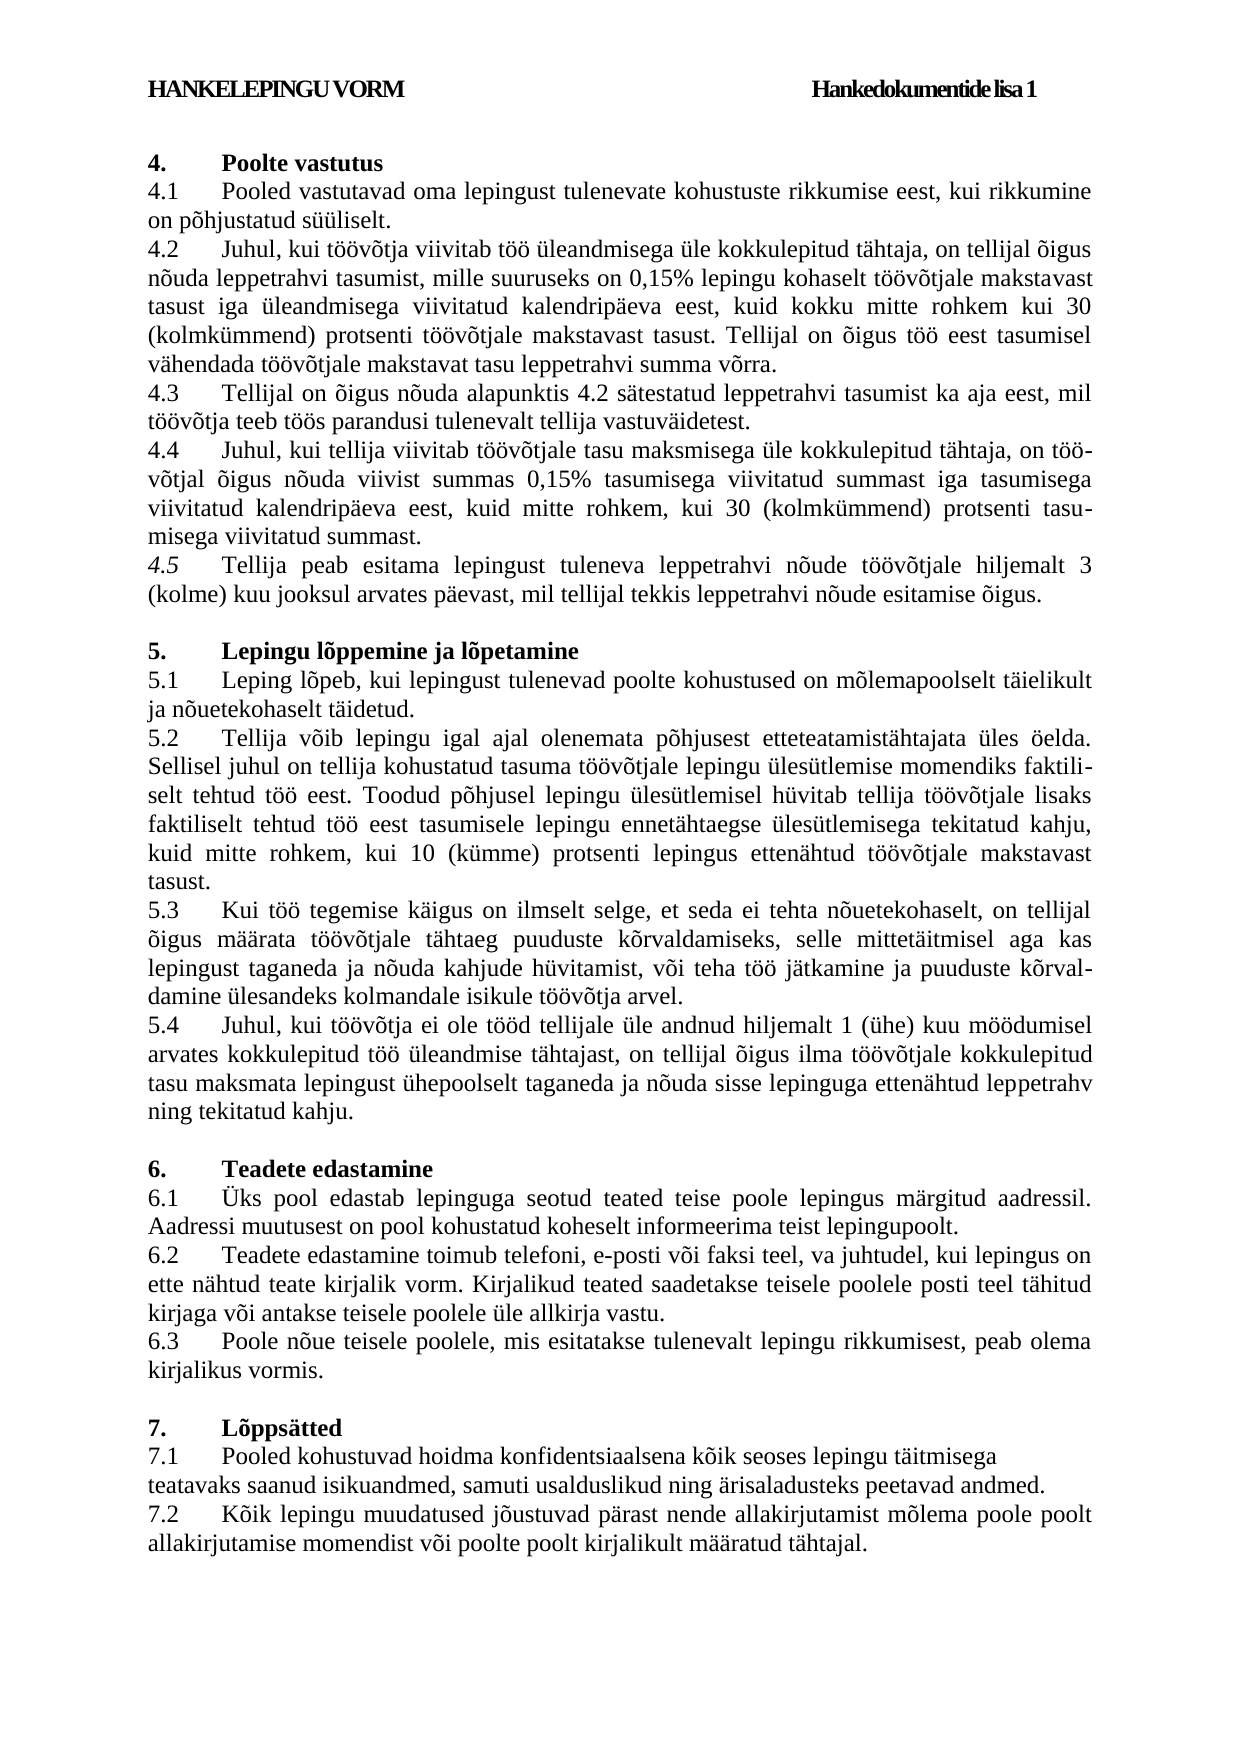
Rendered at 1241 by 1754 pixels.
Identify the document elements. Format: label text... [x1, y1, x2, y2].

list Leping lõpeb, kui lepingust tulenevad poolte kohustused on mõlemapoolselt täielikult ja nõuetekohaselt täidetud. [148, 665, 1093, 723]
list Kui töö tegemise käigus on ilmselt selge, et seda ei tehta nõuetekohaselt, on tellijal õigus määrata töövõtjale tähtaeg puuduste kõrvaldamiseks, selle mittetäitmisel aga kas lepingust taganeda ja nõuda kahjude hüvitamist, või teha töö jätkamine ja puuduste kõrvaldamine ülesandeks kolmandale isikule töövõtja arvel. [148, 895, 1093, 1010]
list Poolte vastutus [148, 148, 1093, 176]
list Tellija võib lepingu igal ajal olenemata põhjusest etteteatamistähtajata üles öelda. Sellisel juhul on tellija kohustatud tasuma töövõtjale lepingu ülesütlemise momendiks faktiliselt tehtud töö eest. Toodud põhjusel lepingu ülesütlemisel hüvitab tellija töövõtjale lisaks faktiliselt tehtud töö eest tasumisele lepingu ennetähtaegse ülesütlemisega tekitatud kahju, kuid mitte rohkem, kui 10 (kümme) protsenti lepingus ettenähtud töövõtjale makstavast tasust. [148, 723, 1093, 895]
list Pooled vastutavad oma lepingust tulenevate kohustuste rikkumise eest, kui rikkumine on põhjustatud süüliselt. [148, 176, 1093, 234]
list Pooled kohustuvad hoidma konfidentsiaalsena kõik seoses lepingu täitmisega teatavaks saanud isikuandmed, samuti usalduslikud ning ärisaladusteks peetavad andmed. [148, 1441, 1093, 1499]
list Juhul, kui töövõtja ei ole tööd tellijale üle andnud hiljemalt 1 (ühe) kuu möödumisel arvates kokkulepitud töö üleandmise tähtajast, on tellijal õigus ilma töövõtjale kokkulepitud tasu maksmata lepingust ühepoolselt taganeda ja nõuda sisse lepinguga ettenähtud leppetrahv ning tekitatud kahju. [148, 1010, 1093, 1125]
list Kõik lepingu muudatused jõustuvad pärast nende allakirjutamist mõlema poole poolt allakirjutamise momendist või poolte poolt kirjalikult määratud tähtajal. [148, 1499, 1093, 1556]
list Poole nõue teisele poolele, mis esitatakse tulenevalt lepingu rikkumisest, peab olema kirjalikus vormis. [148, 1326, 1093, 1384]
list Üks pool edastab lepinguga seotud teated teise poole lepingus märgitud aadressil. Aadressi muutusest on pool kohustatud koheselt informeerima teist lepingupoolt. [148, 1183, 1093, 1240]
list Teadete edastamine toimub telefoni, e-posti või faksi teel, va juhtudel, kui lepingus on ette nähtud teate kirjalik vorm. Kirjalikud teated saadetakse teisele poolele posti teel tähitud kirjaga või antakse teisele poolele üle allkirja vastu. [148, 1240, 1093, 1326]
list Juhul, kui tellija viivitab töövõtjale tasu maksmisega üle kokkulepitud tähtaja, on töövõtjal õigus nõuda viivist summas 0,15% tasumisega viivitatud summast iga tasumisega viivitatud kalendripäeva eest, kuid mitte rohkem, kui 30 (kolmkümmend) protsenti tasumisega viivitatud summast. [148, 435, 1093, 550]
list Juhul, kui töövõtja viivitab töö üleandmisega üle kokkulepitud tähtaja, on tellijal õigus nõuda leppetrahvi tasumist, mille suuruseks on 0,15% lepingu kohaselt töövõtjale makstavast tasust iga üleandmisega viivitatud kalendripäeva eest, kuid kokku mitte rohkem kui 30 (kolmkümmend) protsenti töövõtjale makstavast tasust. Tellijal on õigus töö eest tasumisel vähendada töövõtjale makstavat tasu leppetrahvi summa võrra. [148, 234, 1093, 378]
list Tellija peab esitama lepingust tuleneva leppetrahvi nõude töövõtjale hiljemalt 3 (kolme) kuu jooksul arvates päevast, mil tellijal tekkis leppetrahvi nõude esitamise õigus. [148, 550, 1093, 608]
list Teadete edastamine [148, 1154, 1093, 1183]
list Tellijal on õigus nõuda alapunktis 4.2 sätestatud leppetrahvi tasumist ka aja eest, mil töövõtja teeb töös parandusi tulenevalt tellija vastuväidetest. [148, 378, 1093, 435]
list Lepingu lõppemine ja lõpetamine [148, 636, 1093, 665]
list Lõppsätted [148, 1413, 1093, 1441]
